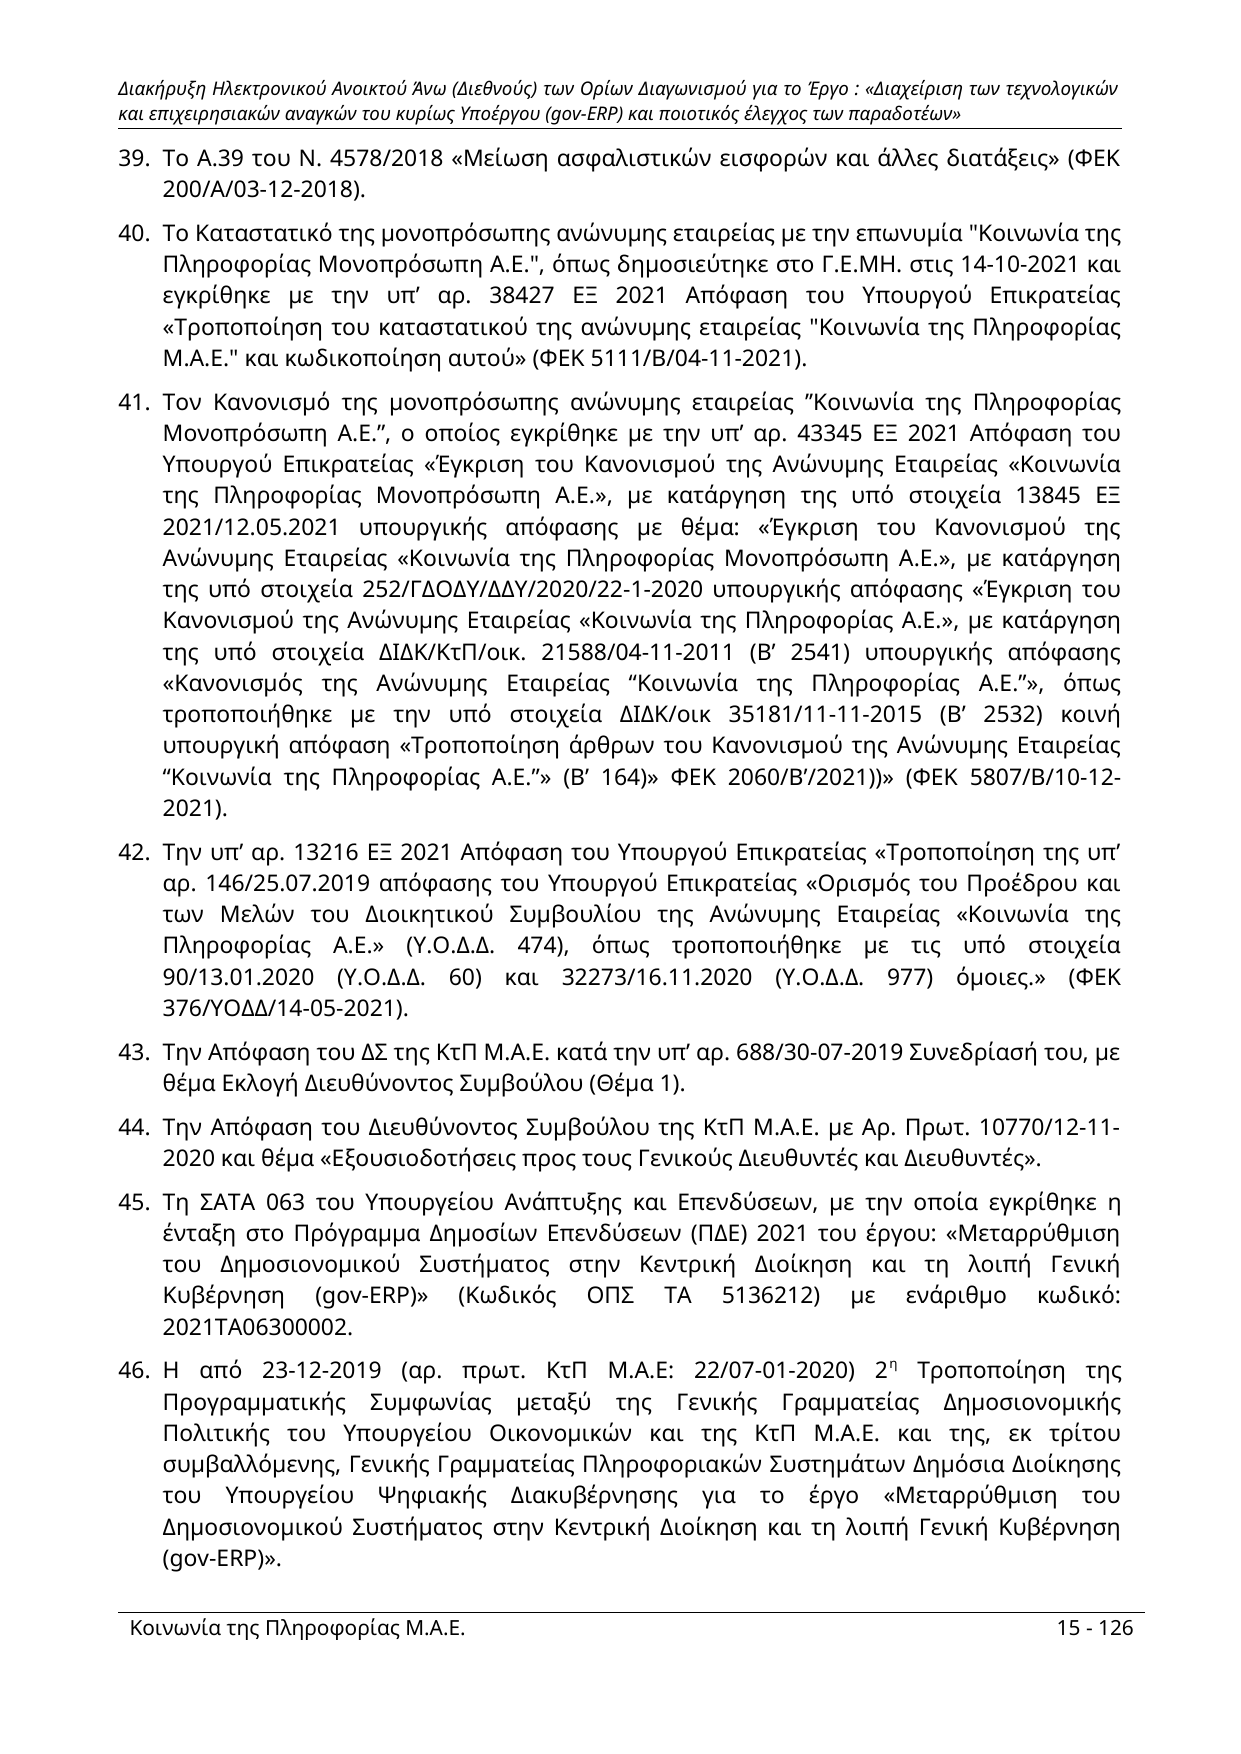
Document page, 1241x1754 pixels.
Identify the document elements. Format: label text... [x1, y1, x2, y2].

list Την Απόφαση του ΔΣ της ΚτΠ Μ.Α.Ε. κατά την υπ’ αρ. 688/30-07-2019 Συνεδρίασή του, με θέμα Εκλογή Διευθύνοντος Συμβούλου (Θέμα 1). [118, 1035, 1122, 1098]
list Το Α.39 του Ν. 4578/2018 «Μείωση ασφαλιστικών εισφορών και άλλες διατάξεις» (ΦΕΚ 200/Α/03-12-2018). [118, 142, 1122, 204]
list Την Απόφαση του Διευθύνοντος Συμβούλου της ΚτΠ Μ.Α.Ε. με Αρ. Πρωτ. 10770/12-11-2020 και θέμα «Εξουσιοδοτήσεις προς τους Γενικούς Διευθυντές και Διευθυντές». [118, 1110, 1122, 1173]
list Η από 23-12-2019 (αρ. πρωτ. ΚτΠ Μ.Α.Ε: 22/07-01-2020) 2η Τροποποίηση της Προγραμματικής Συμφωνίας μεταξύ της Γενικής Γραμματείας Δημοσιονομικής Πολιτικής του Υπουργείου Οικονομικών και της ΚτΠ Μ.Α.Ε. και της, εκ τρίτου συμβαλλόμενης, Γενικής Γραμματείας Πληροφοριακών Συστημάτων Δημόσια Διοίκησης του Υπουργείου Ψηφιακής Διακυβέρνησης για το έργο «Μεταρρύθμιση του Δημοσιονομικού Συστήματος στην Κεντρική Διοίκηση και τη λοιπή Γενική Κυβέρνηση (gov-ERP)». [118, 1354, 1122, 1573]
list Το Καταστατικό της μονοπρόσωπης ανώνυμης εταιρείας με την επωνυμία "Κοινωνία της Πληροφορίας Μονοπρόσωπη Α.Ε.", όπως δημοσιεύτηκε στο Γ.Ε.ΜΗ. στις 14-10-2021 και εγκρίθηκε με την υπ’ αρ. 38427 ΕΞ 2021 Απόφαση του Υπουργού Επικρατείας «Τροποποίηση του καταστατικού της ανώνυμης εταιρείας "Κοινωνία της Πληροφορίας Μ.Α.Ε." και κωδικοποίηση αυτού» (ΦΕΚ 5111/Β/04-11-2021). [118, 217, 1122, 373]
list Τη ΣΑTA 063 του Υπουργείου Ανάπτυξης και Επενδύσεων, με την οποία εγκρίθηκε η ένταξη στο Πρόγραμμα Δημοσίων Επενδύσεων (ΠΔΕ) 2021 του έργου: «Μεταρρύθμιση του Δημοσιονομικού Συστήματος στην Κεντρική Διοίκηση και τη λοιπή Γενική Κυβέρνηση (gov-ERP)» (Κωδικός ΟΠΣ ΤΑ 5136212) με ενάριθμο κωδικό: 2021ΤΑ06300002. [118, 1185, 1122, 1342]
list Τον Κανονισμό της μονοπρόσωπης ανώνυμης εταιρείας ’’Κοινωνία της Πληροφορίας Μονοπρόσωπη Α.Ε.’’, ο οποίος εγκρίθηκε με την υπ’ αρ. 43345 ΕΞ 2021 Απόφαση του Υπουργού Επικρατείας «Έγκριση του Κανονισμού της Ανώνυμης Εταιρείας «Κοινωνία της Πληροφορίας Μονοπρόσωπη Α.Ε.», με κατάργηση της υπό στοιχεία 13845 ΕΞ 2021/12.05.2021 υπουργικής απόφασης με θέμα: «Έγκριση του Κανονισμού της Ανώνυμης Εταιρείας «Κοινωνία της Πληροφορίας Μονοπρόσωπη Α.Ε.», με κατάργηση της υπό στοιχεία 252/ΓΔΟΔΥ/ΔΔΥ/2020/22-1-2020 υπουργικής απόφασης «Έγκριση του Κανονισμού της Ανώνυμης Εταιρείας «Κοινωνία της Πληροφορίας Α.Ε.», με κατάργηση της υπό στοιχεία ΔΙΔΚ/ΚτΠ/οικ. 21588/04-11-2011 (Β’ 2541) υπουργικής απόφασης «Κανονισμός της Ανώνυμης Εταιρείας “Κοινωνία της Πληροφορίας Α.Ε.”», όπως τροποποιήθηκε με την υπό στοιχεία ΔΙΔΚ/οικ 35181/11-11-2015 (Β’ 2532) κοινή υπουργική απόφαση «Τροποποίηση άρθρων του Κανονισμού της Ανώνυμης Εταιρείας “Κοινωνία της Πληροφορίας Α.Ε.”» (Β’ 164)» ΦΕΚ 2060/Β’/2021))» (ΦΕΚ 5807/Β/10-12-2021). [118, 385, 1122, 823]
list Την υπ’ αρ. 13216 ΕΞ 2021 Απόφαση του Υπουργού Επικρατείας «Τροποποίηση της υπ’ αρ. 146/25.07.2019 απόφασης του Υπουργού Επικρατείας «Ορισμός του Προέδρου και των Μελών του Διοικητικού Συμβουλίου της Ανώνυμης Εταιρείας «Κοινωνία της Πληροφορίας Α.Ε.» (Υ.Ο.Δ.Δ. 474), όπως τροποποιήθηκε με τις υπό στοιχεία 90/13.01.2020 (Υ.Ο.Δ.Δ. 60) και 32273/16.11.2020 (Υ.Ο.Δ.Δ. 977) όμοιες.» (ΦΕΚ 376/ΥΟΔΔ/14-05-2021). [118, 835, 1122, 1023]
